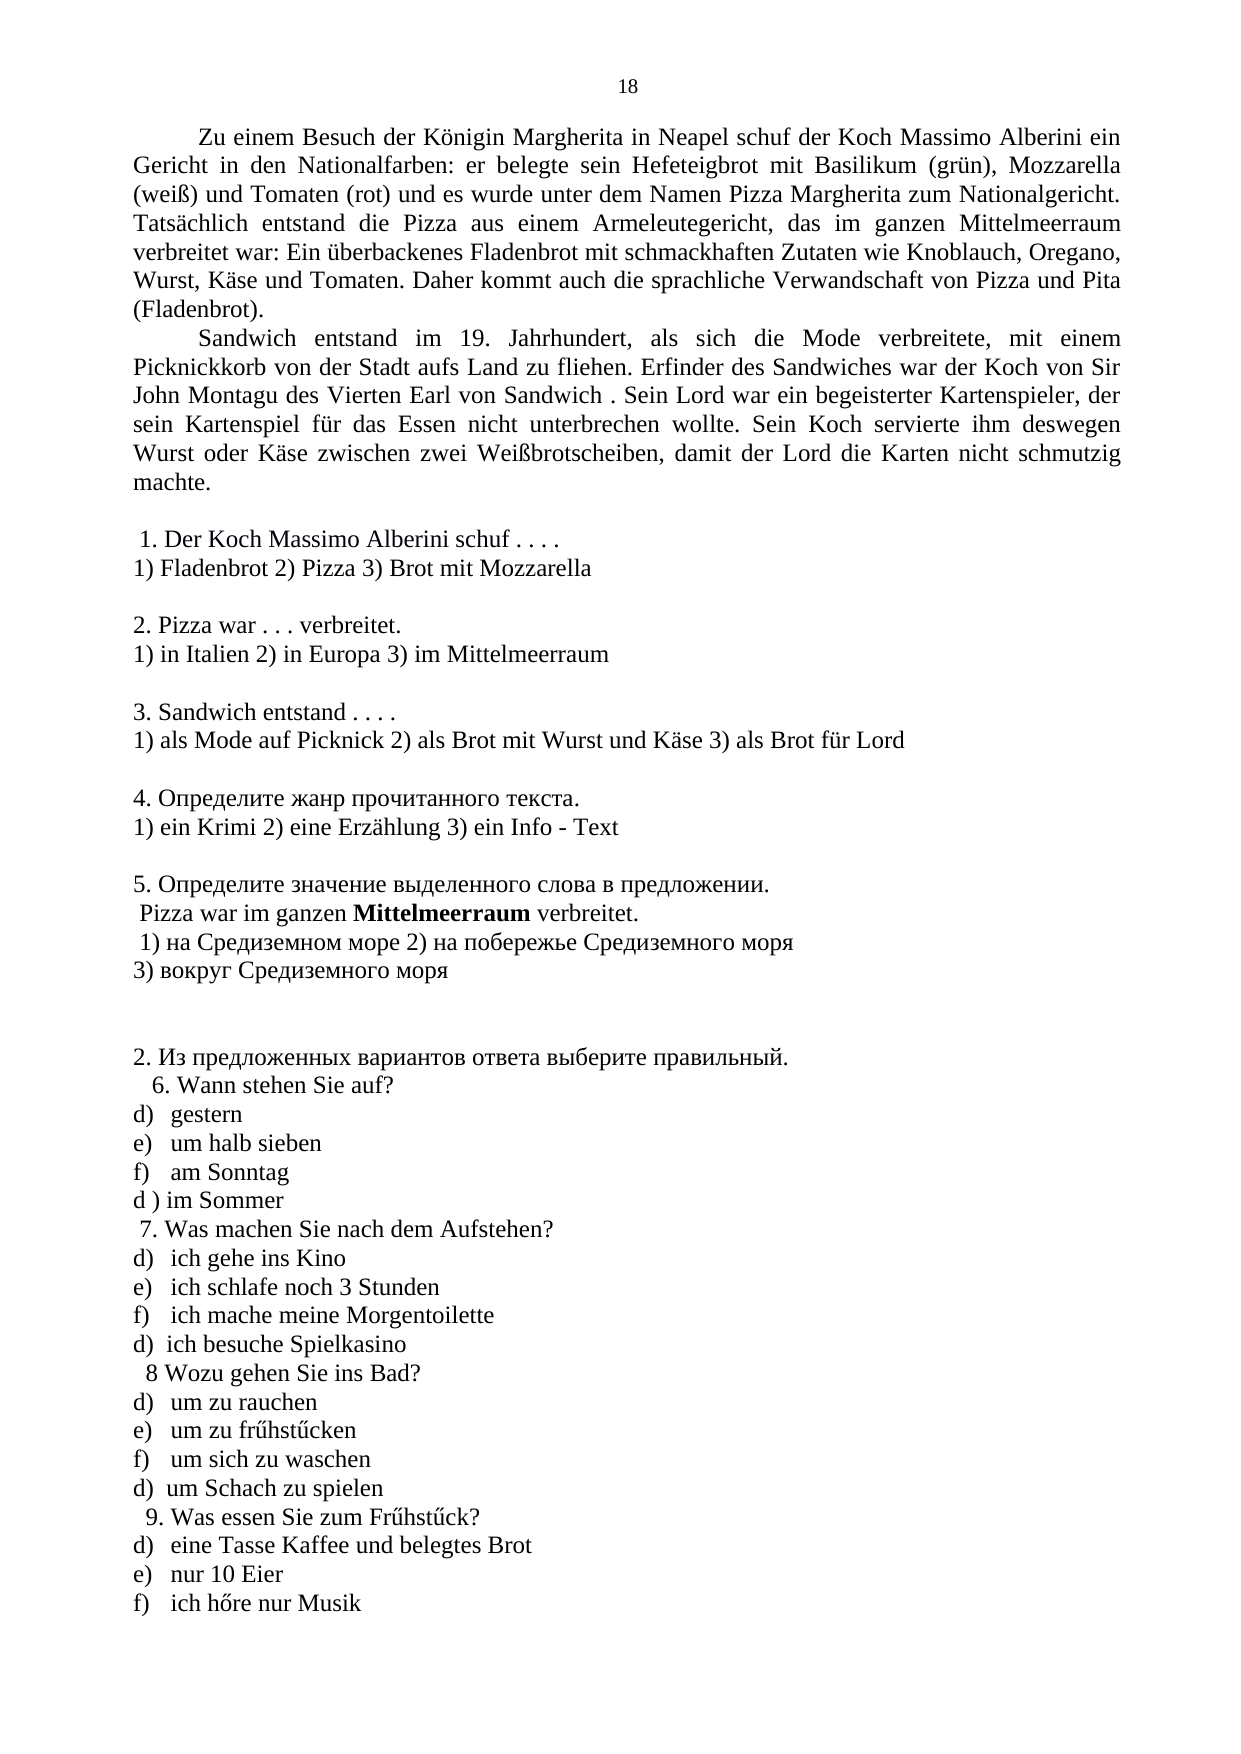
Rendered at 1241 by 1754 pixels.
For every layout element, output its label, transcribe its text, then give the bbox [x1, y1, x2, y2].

text 8 Wozu gehen Sie ins Bad? [133, 1358, 1122, 1387]
text d) ich besuche Spielkasino [133, 1329, 1122, 1358]
text d ) im Sommer [133, 1186, 1122, 1214]
text 1) als Mode auf Picknick 2) als Brot mit Wurst und Käse 3) als Brot für Lord [133, 726, 1122, 754]
text 7. Was machen Sie nach dem Aufstehen? [133, 1214, 1122, 1243]
text 2. Из предложенных вариантов ответа выберите правильный. [133, 1042, 1122, 1071]
list um halb sieben [133, 1128, 1122, 1157]
list eine Tasse Kaffee und belegtes Brot [133, 1531, 1122, 1559]
list um zu rauchen [133, 1387, 1122, 1416]
list um zu frűhstűcken [133, 1416, 1122, 1444]
text Zu einem Besuch der Königin Margherita in Neapel schuf der Koch Massimo Alberini ein Gericht in den Nationalfarben: er belegte sein Hefeteigbrot mit Basilikum (grün), Mozzarella (weiß) und Tomaten (rot) und es wurde unter dem Namen Pizza Margherita zum Nationalgericht. Tatsächlich entstand die Pizza aus einem Armeleutegericht, das im ganzen Mittelmeerraum verbreitet war: Ein überbackenes Fladenbrot mit schmackhaften Zutaten wie Knoblauch, Oregano, Wurst, Käse und Tomaten. Daher kommt auch die sprachliche Verwandschaft von Pizza und Pita (Fladenbrot). [133, 122, 1122, 323]
text 1) ein Krimi 2) eine Erzählung 3) ein Info - Text [133, 812, 1122, 841]
text 9. Was essen Sie zum Frűhstűck? [133, 1502, 1122, 1531]
text 1) Fladenbrot 2) Pizza 3) Brot mit Mozzarella [133, 553, 1122, 582]
list ich schlafe noch 3 Stunden [133, 1272, 1122, 1301]
text 3) вокруг Средиземного моря [133, 956, 1122, 984]
list nur 10 Eier [133, 1559, 1122, 1588]
list am Sonntag [133, 1157, 1122, 1186]
text 4. Определите жанр прочитанного текста. [133, 783, 1122, 812]
list ich gehe ins Kino [133, 1243, 1122, 1272]
text 3. Sandwich entstand . . . . [133, 697, 1122, 726]
text Pizza war im ganzen Mittelmeerraum verbreitet. [133, 898, 1122, 927]
text 5. Определите значение выделенного слова в предложении. [133, 869, 1122, 898]
list ich mache meine Morgentoilette [133, 1301, 1122, 1329]
text 1. Der Koch Massimo Alberini schuf . . . . [133, 524, 1122, 553]
text 1) на Средиземном море 2) на побережье Средиземного моря [133, 927, 1122, 956]
text 2. Pizza war . . . verbreitet. [133, 611, 1122, 639]
text Sandwich entstand im 19. Jahrhundert, als sich die Mode verbreitete, mit einem Picknickkorb von der Stadt aufs Land zu fliehen. Erfinder des Sandwiches war der Koch von Sir John Montagu des Vierten Earl von Sandwich . Sein Lord war ein begeisterter Kartenspieler, der sein Kartenspiel für das Essen nicht unterbrechen wollte. Sein Koch servierte ihm deswegen Wurst oder Käse zwischen zwei Weißbrotscheiben, damit der Lord die Karten nicht schmutzig machte. [133, 323, 1122, 496]
list gestern [133, 1099, 1122, 1128]
text 1) in Italien 2) in Europa 3) im Mittelmeerraum [133, 639, 1122, 668]
list um sich zu waschen [133, 1444, 1122, 1473]
text d) um Schach zu spielen [133, 1473, 1122, 1502]
text 6. Wann stehen Sie auf? [133, 1071, 1122, 1099]
list ich hőre nur Musik [133, 1588, 1122, 1617]
